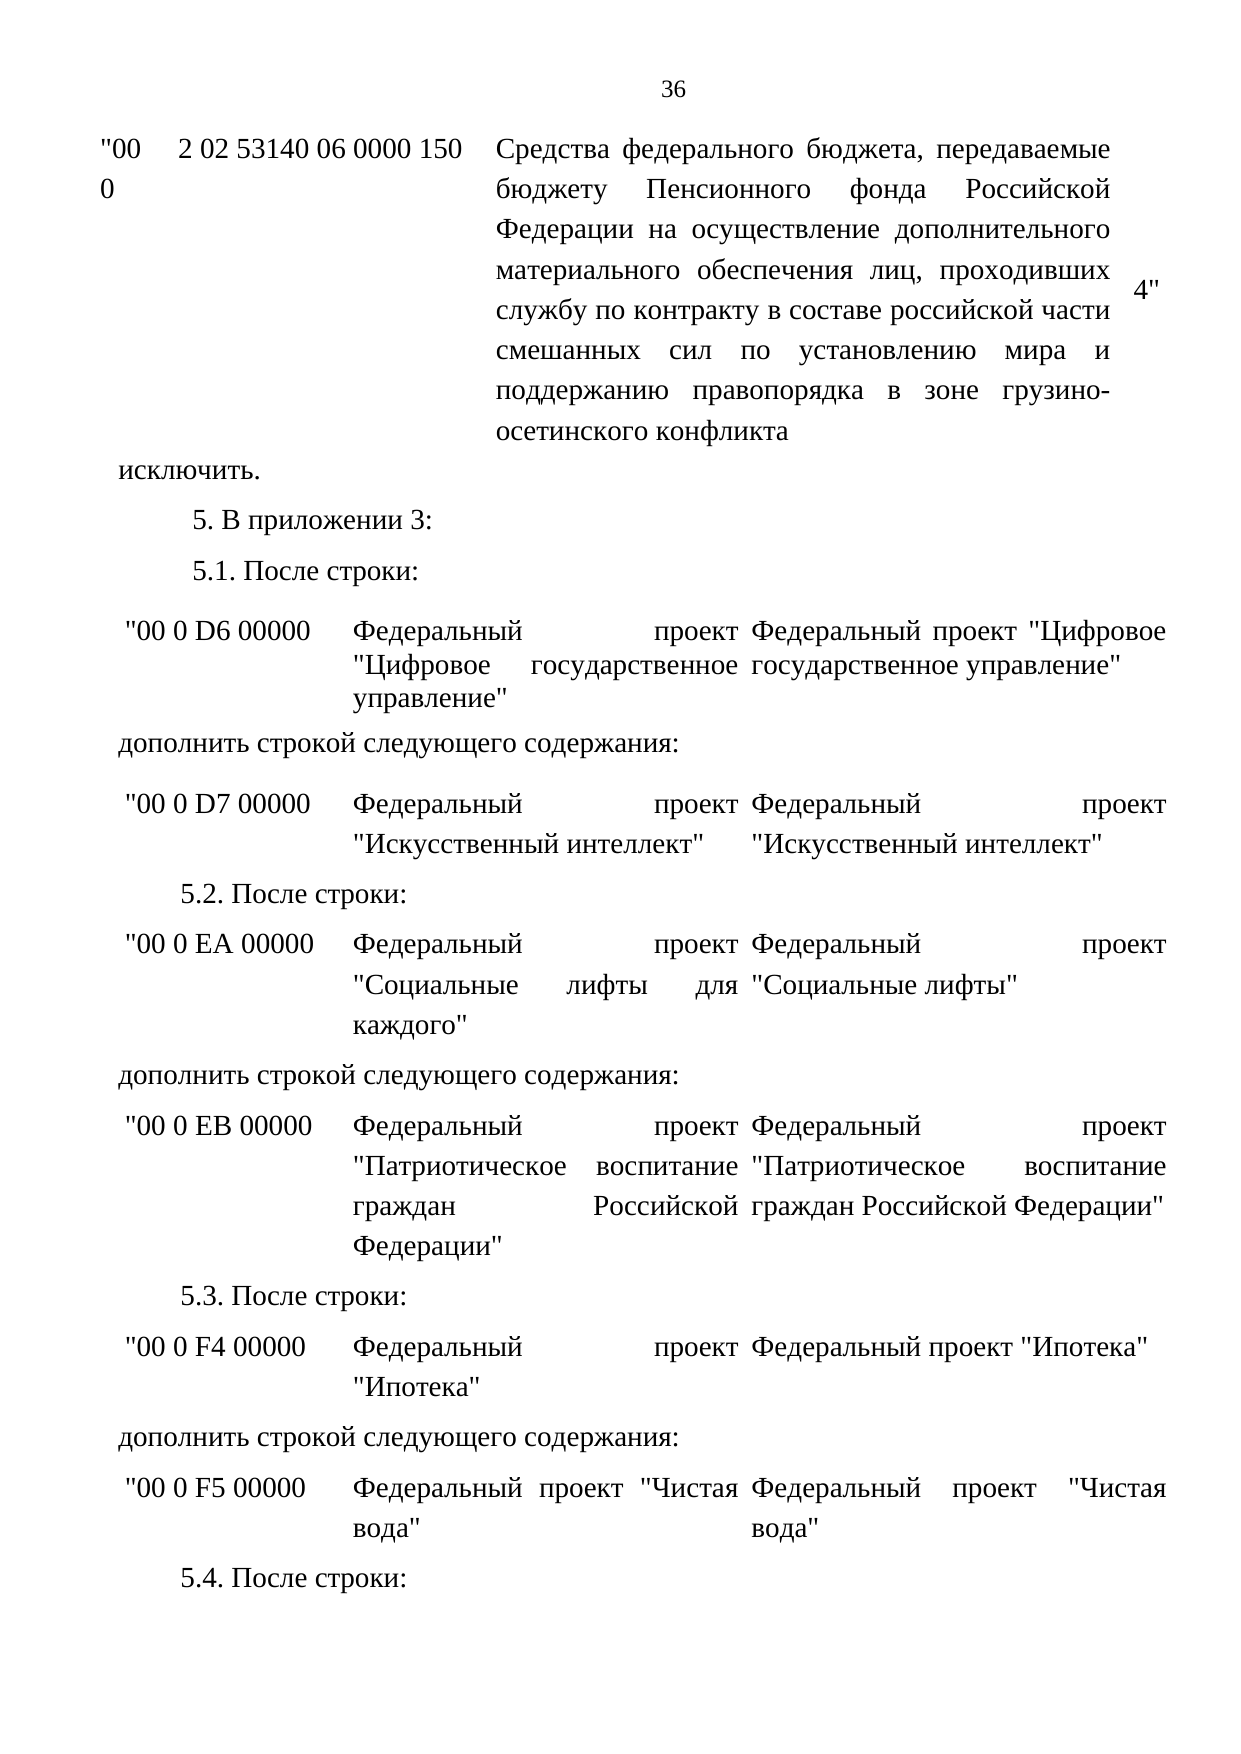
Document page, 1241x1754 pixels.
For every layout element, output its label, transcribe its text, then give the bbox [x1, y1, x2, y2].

text 5.2. После строки: [118, 876, 1167, 909]
table_header Федеральный проект "Ипотека" [745, 1319, 1173, 1419]
table_header Федеральный проект "Патриотическое воспитание граждан Российской Федерации" [346, 1097, 745, 1278]
list 5. В приложении 3: [118, 502, 1167, 536]
list 5.1. После строки: [118, 553, 1167, 586]
table_header Федеральный проект "Социальные лифты для каждого" [346, 916, 745, 1057]
table_header "00 0 F5 00000 [118, 1460, 346, 1560]
table_header Федеральный проект "Чистая вода" [346, 1460, 745, 1560]
table_header "000 [89, 131, 167, 452]
table_header Федеральный проект "Искусственный интеллект" [745, 775, 1173, 876]
table_header 2 02 53140 06 0000 150 [167, 131, 484, 452]
table_header Федеральный проект "Ипотека" [346, 1319, 745, 1419]
table_header Федеральный проект "Цифровое государственное управление" [745, 603, 1173, 725]
table_header "00 0 EА 00000 [118, 916, 346, 1057]
table_header Федеральный проект "Цифровое государственное управление" [346, 603, 745, 725]
list дополнить строкой следующего содержания: [118, 1419, 1167, 1453]
list дополнить строкой следующего содержания: [118, 725, 1167, 758]
table_header "00 0 EВ 00000 [118, 1097, 346, 1278]
table_header 4" [1122, 131, 1196, 452]
table_header Федеральный проект "Патриотическое воспитание граждан Российской Федерации" [745, 1097, 1173, 1278]
table_header Федеральный проект "Искусственный интеллект" [346, 775, 745, 876]
text 5.4. После строки: [118, 1560, 1167, 1594]
list исключить. [118, 452, 1167, 486]
table_header "00 0 D7 00000 [118, 775, 346, 876]
text 5.3. После строки: [118, 1278, 1167, 1312]
table_header "00 0 D6 00000 [118, 603, 346, 725]
table_header Федеральный проект "Чистая вода" [745, 1460, 1173, 1560]
table_header "00 0 F4 00000 [118, 1319, 346, 1419]
list дополнить строкой следующего содержания: [118, 1057, 1167, 1091]
table_header Федеральный проект "Социальные лифты" [745, 916, 1173, 1057]
table_header Средства федерального бюджета, передаваемые бюджету Пенсионного фонда Российской Федерации на осуществление дополнительного материального обеспечения лиц, проходивших службу по контракту в составе российской части смешанных сил по установлению мира и поддержанию правопорядка в зоне грузино-осетинского конфликта [484, 131, 1122, 452]
